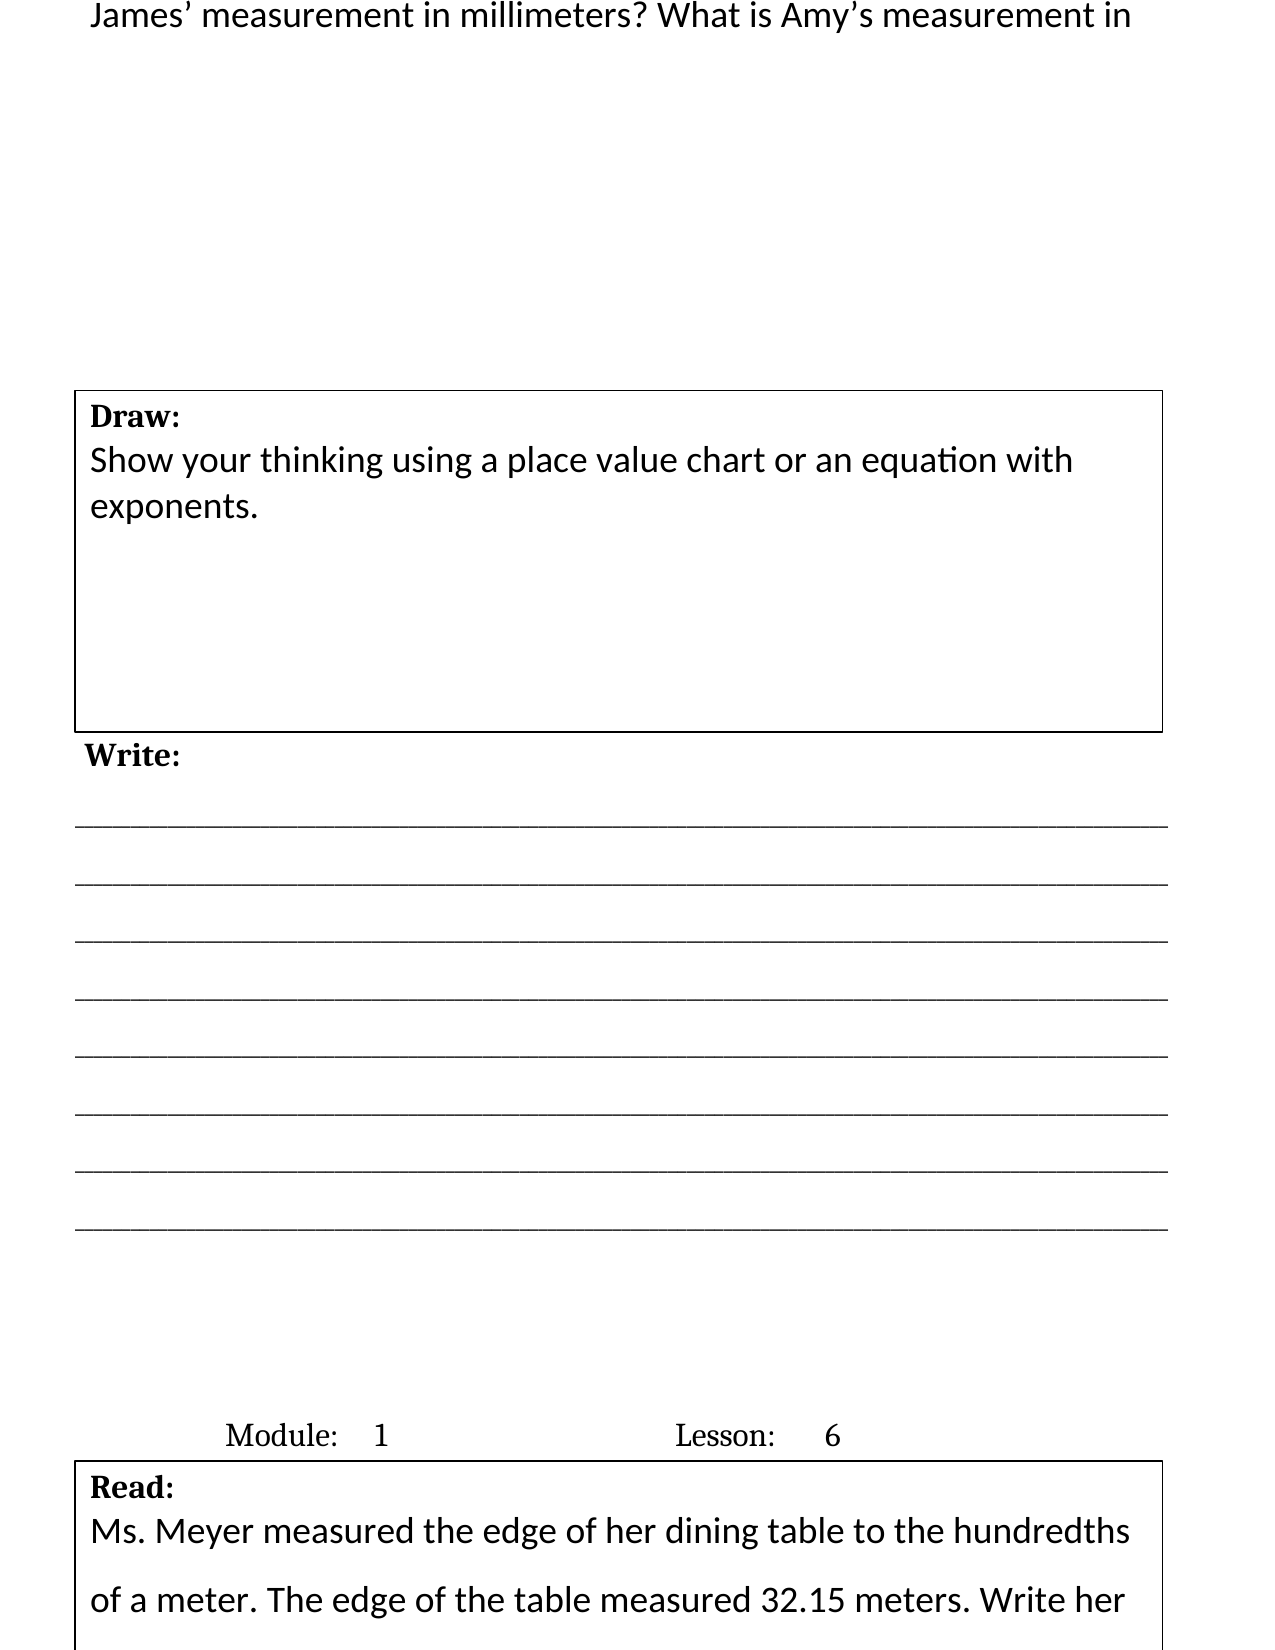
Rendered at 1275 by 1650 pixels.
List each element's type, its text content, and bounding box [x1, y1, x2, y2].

text ______________________________________________________________________________________________________________________ [75, 976, 1200, 1004]
text ______________________________________________________________________________________________________________________ [75, 1091, 1200, 1119]
text ______________________________________________________________________________________________________________________ [75, 918, 1200, 947]
text ______________________________________________________________________________________________________________________ [75, 1206, 1200, 1234]
text ______________________________________________________________________________________________________________________ [75, 1148, 1200, 1177]
text ______________________________________________________________________________________________________________________ [75, 803, 1200, 832]
text ______________________________________________________________________________________________________________________ [75, 1033, 1200, 1062]
text Write: [84, 736, 1200, 774]
text ______________________________________________________________________________________________________________________ [75, 861, 1200, 889]
text Module: 1 Lesson: 6 [75, 1417, 1200, 1455]
